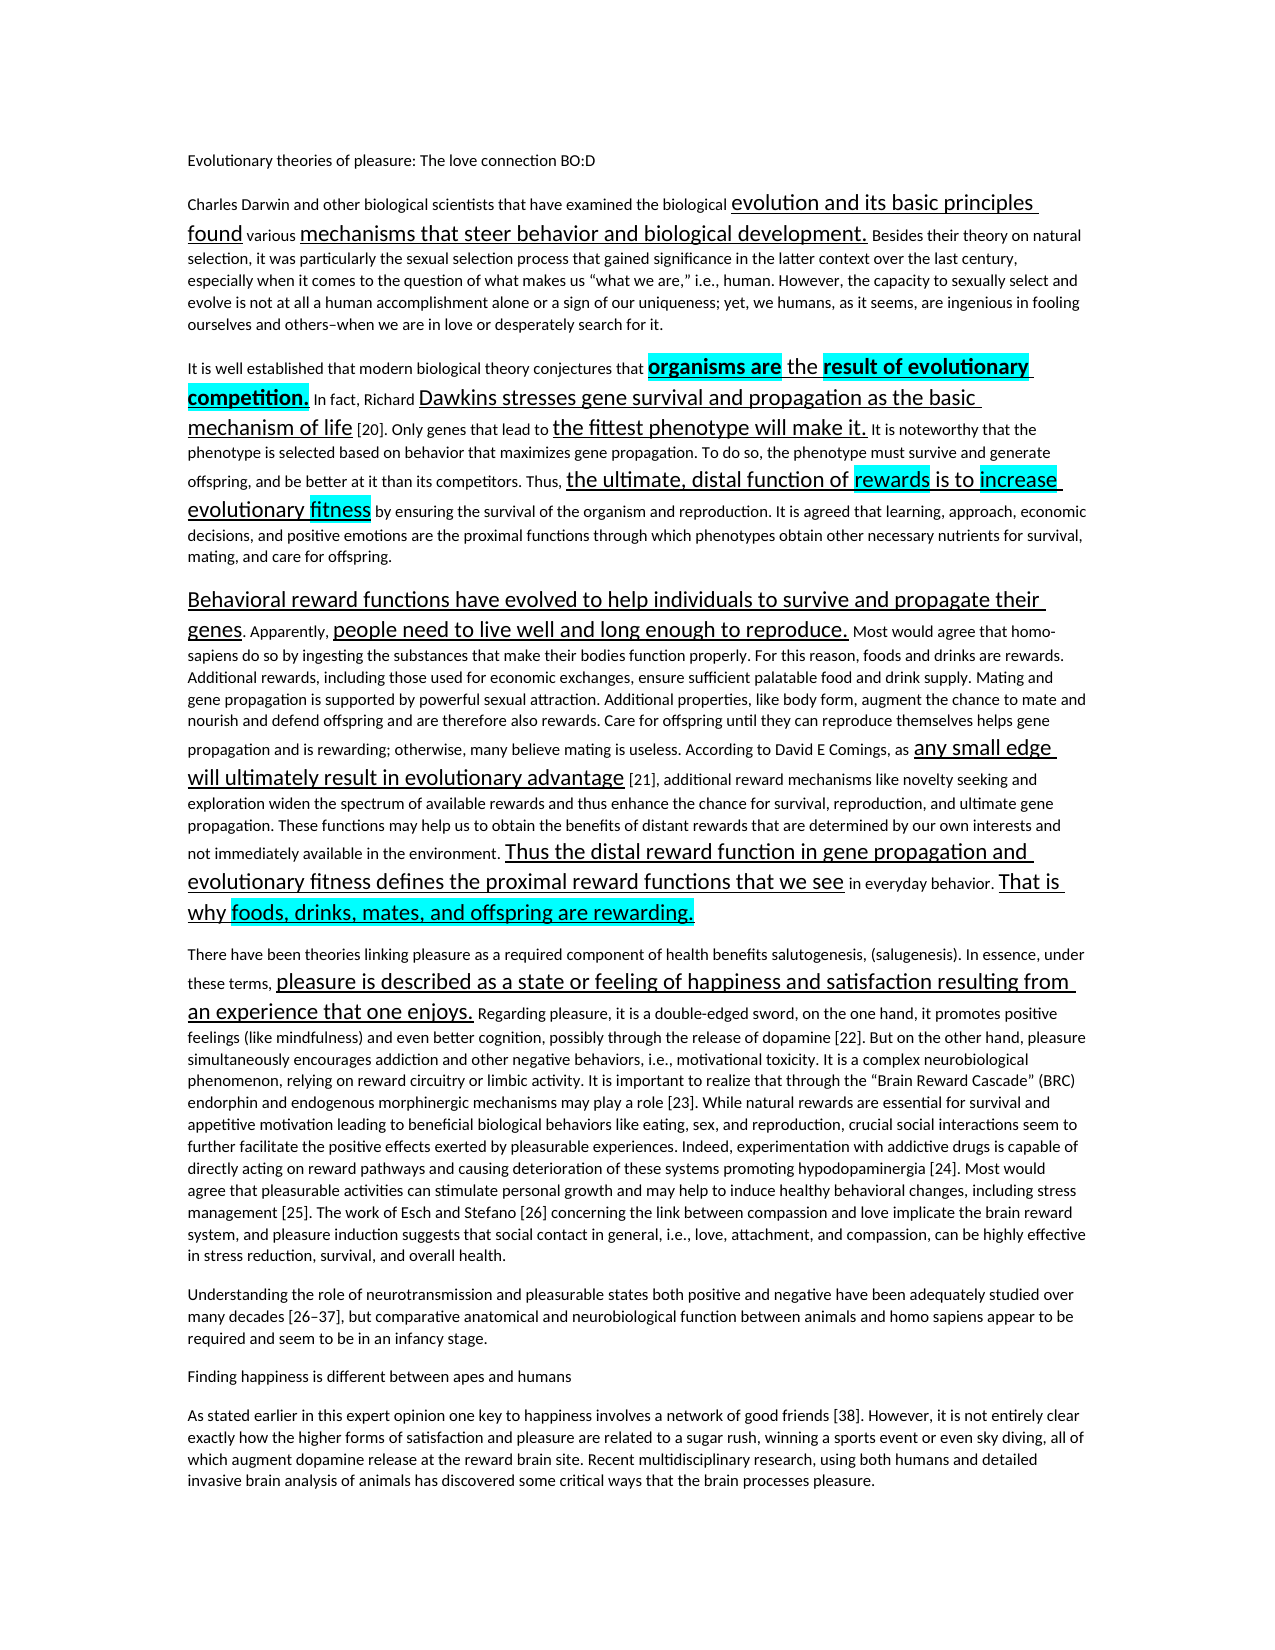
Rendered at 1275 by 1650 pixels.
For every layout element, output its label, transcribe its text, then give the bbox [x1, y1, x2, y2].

text As stated earlier in this expert opinion one key to happiness involves a network of good friends [38]. However, it is not entirely clear exactly how the higher forms of satisfaction and pleasure are related to a sugar rush, winning a sports event or even sky diving, all of which augment dopamine release at the reward brain site. Recent multidisciplinary research, using both humans and detailed invasive brain analysis of animals has discovered some critical ways that the brain processes pleasure. [187, 1405, 1087, 1491]
text Behavioral reward functions have evolved to help individuals to survive and propagate their genes. Apparently, people need to live well and long enough to reproduce. Most would agree that homo-sapiens do so by ingesting the substances that make their bodies function properly. For this reason, foods and drinks are rewards. Additional rewards, including those used for economic exchanges, ensure sufficient palatable food and drink supply. Mating and gene propagation is supported by powerful sexual attraction. Additional properties, like body form, augment the chance to mate and nourish and defend offspring and are therefore also rewards. Care for offspring until they can reproduce themselves helps gene propagation and is rewarding; otherwise, many believe mating is useless. According to David E Comings, as any small edge will ultimately result in evolutionary advantage [21], additional reward mechanisms like novelty seeking and exploration widen the spectrum of available rewards and thus enhance the chance for survival, reproduction, and ultimate gene propagation. These functions may help us to obtain the benefits of distant rewards that are determined by our own interests and not immediately available in the environment. Thus the distal reward function in gene propagation and evolutionary fitness defines the proximal reward functions that we see in everyday behavior. That is why foods, drinks, mates, and offspring are rewarding. [187, 585, 1087, 926]
text Finding happiness is different between apes and humans [187, 1366, 1087, 1387]
text It is well established that modern biological theory conjectures that organisms are the result of evolutionary competition. In fact, Richard Dawkins stresses gene survival and propagation as the basic mechanism of life [20]. Only genes that lead to the fittest phenotype will make it. It is noteworthy that the phenotype is selected based on behavior that maximizes gene propagation. To do so, the phenotype must survive and generate offspring, and be better at it than its competitors. Thus, the ultimate, distal function of rewards is to increase evolutionary fitness by ensuring the survival of the organism and reproduction. It is agreed that learning, approach, economic decisions, and positive emotions are the proximal functions through which phenotypes obtain other necessary nutrients for survival, mating, and care for offspring. [187, 352, 1087, 567]
text Understanding the role of neurotransmission and pleasurable states both positive and negative have been adequately studied over many decades [26–37], but comparative anatomical and neurobiological function between animals and homo sapiens appear to be required and seem to be in an infancy stage. [187, 1284, 1087, 1348]
text Evolutionary theories of pleasure: The love connection BO:D [187, 150, 1087, 170]
text There have been theories linking pleasure as a required component of health benefits salutogenesis, (salugenesis). In essence, under these terms, pleasure is described as a state or feeling of happiness and satisfaction resulting from an experience that one enjoys. Regarding pleasure, it is a double-edged sword, on the one hand, it promotes positive feelings (like mindfulness) and even better cognition, possibly through the release of dopamine [22]. But on the other hand, pleasure simultaneously encourages addiction and other negative behaviors, i.e., motivational toxicity. It is a complex neurobiological phenomenon, relying on reward circuitry or limbic activity. It is important to realize that through the “Brain Reward Cascade” (BRC) endorphin and endogenous morphinergic mechanisms may play a role [23]. While natural rewards are essential for survival and appetitive motivation leading to beneficial biological behaviors like eating, sex, and reproduction, crucial social interactions seem to further facilitate the positive effects exerted by pleasurable experiences. Indeed, experimentation with addictive drugs is capable of directly acting on reward pathways and causing deterioration of these systems promoting hypodopaminergia [24]. Most would agree that pleasurable activities can stimulate personal growth and may help to induce healthy behavioral changes, including stress management [25]. The work of Esch and Stefano [26] concerning the link between compassion and love implicate the brain reward system, and pleasure induction suggests that social contact in general, i.e., love, attachment, and compassion, can be highly effective in stress reduction, survival, and overall health. [187, 944, 1087, 1266]
text Charles Darwin and other biological scientists that have examined the biological evolution and its basic principles found various mechanisms that steer behavior and biological development. Besides their theory on natural selection, it was particularly the sexual selection process that gained significance in the latter context over the last century, especially when it comes to the question of what makes us “what we are,” i.e., human. However, the capacity to sexually select and evolve is not at all a human accomplishment alone or a sign of our uniqueness; yet, we humans, as it seems, are ingenious in fooling ourselves and others–when we are in love or desperately search for it. [187, 188, 1087, 334]
